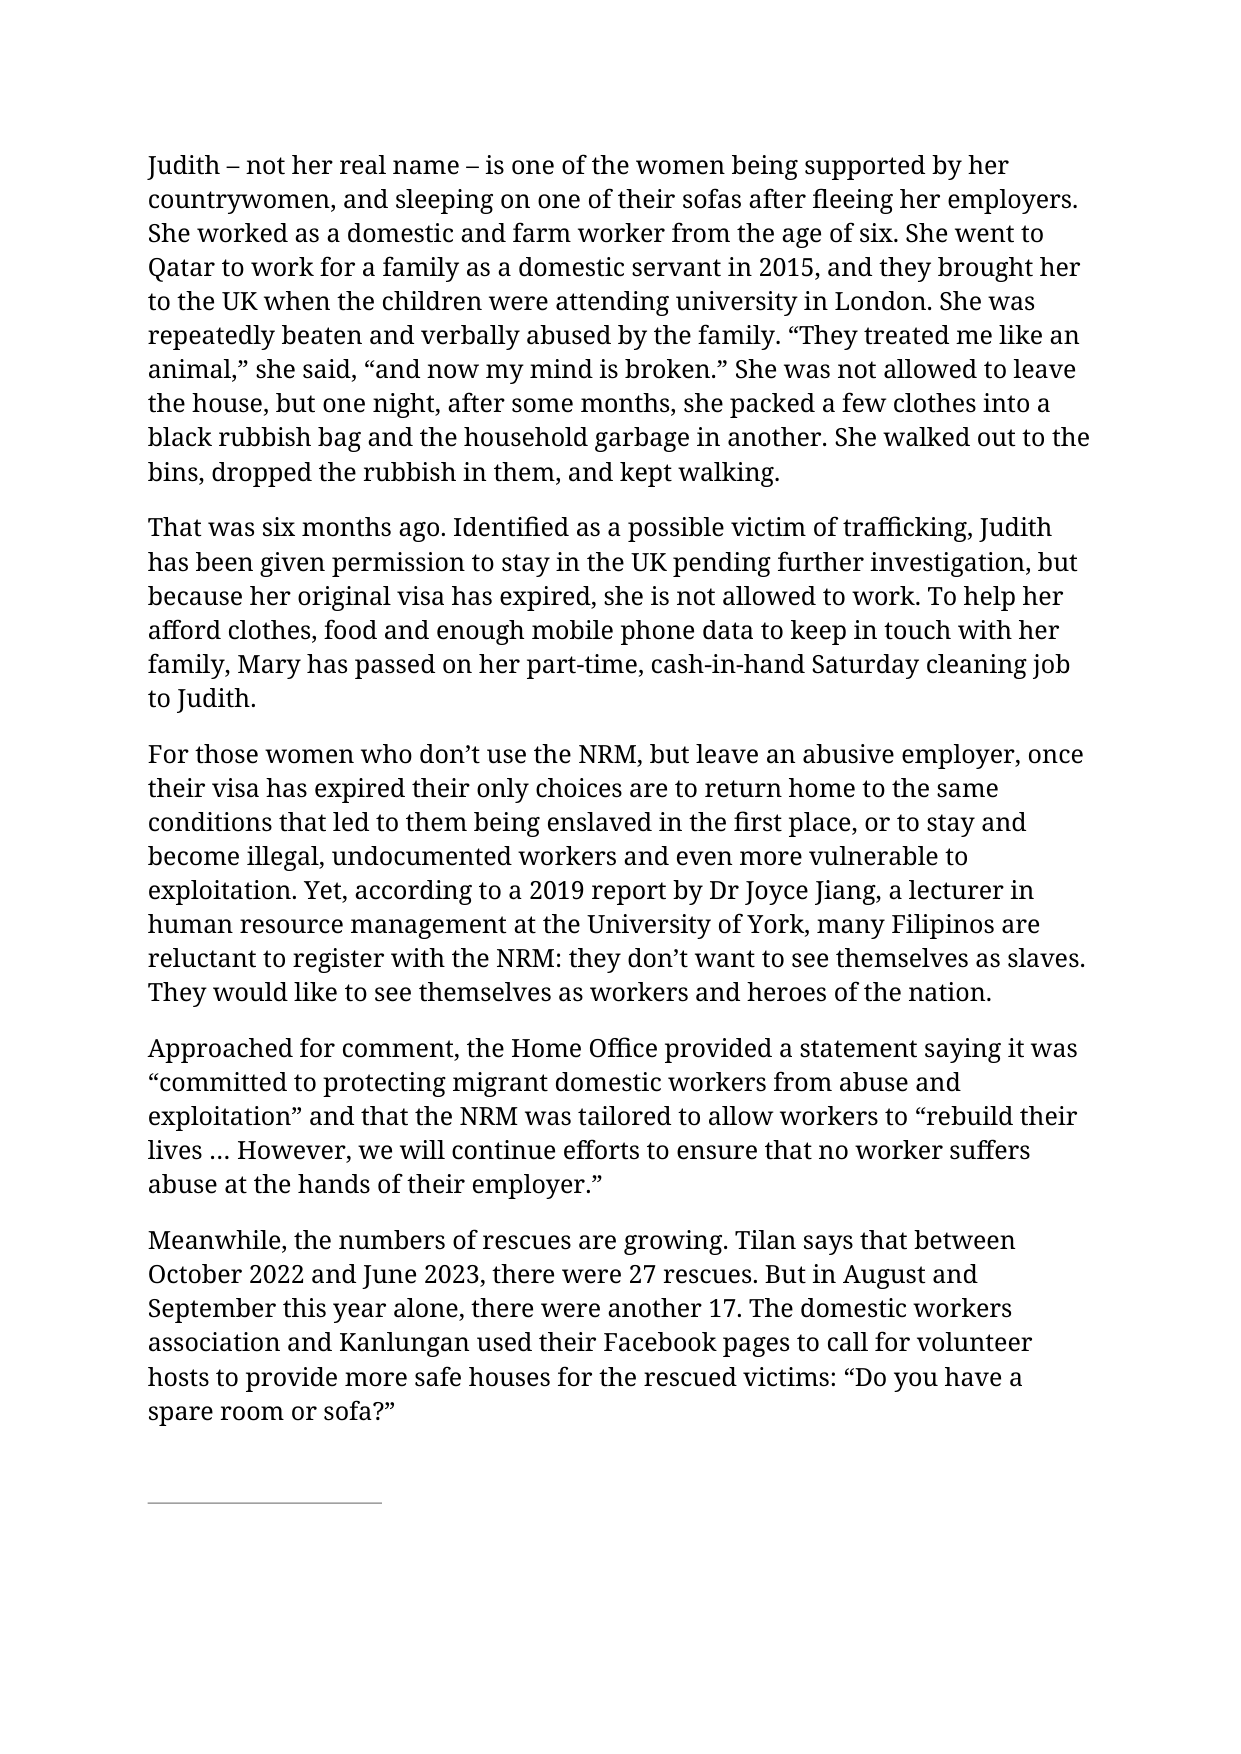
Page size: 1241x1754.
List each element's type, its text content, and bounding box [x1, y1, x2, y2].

text That was six months ago. Identified as a possible victim of trafficking, Judith has been given permission to stay in the UK pending further investigation, but because her original visa has expired, she is not allowed to work. To help her afford clothes, food and enough mobile phone data to keep in touch with her family, Mary has passed on her part-time, cash-in-hand Saturday cleaning job to Judith. [148, 510, 1093, 714]
text Meanwhile, the numbers of rescues are growing. Tilan says that between October 2022 and June 2023, there were 27 rescues. But in August and September this year alone, there were another 17. The domestic workers association and Kanlungan used their Facebook pages to call for volunteer hosts to provide more safe houses for the rescued victims: “Do you have a spare room or sofa?” [148, 1223, 1093, 1427]
text Judith – not her real name – is one of the women being supported by her countrywomen, and sleeping on one of their sofas after fleeing her employers. She worked as a domestic and farm worker from the age of six. She went to Qatar to work for a family as a domestic servant in 2015, and they brought her to the UK when the children were attending university in London. She was repeatedly beaten and verbally abused by the family. “They treated me like an animal,” she said, “and now my mind is broken.” She was not allowed to leave the house, but one night, after some months, she packed a few clothes into a black rubbish bag and the household garbage in another. She walked out to the bins, dropped the rubbish in them, and kept walking. [148, 148, 1093, 488]
text For those women who don’t use the NRM, but leave an abusive employer, once their visa has expired their only choices are to return home to the same conditions that led to them being enslaved in the first place, or to stay and become illegal, undocumented workers and even more vulnerable to exploitation. Yet, according to a 2019 report by Dr Joyce Jiang, a lecturer in human resource management at the University of York, many Filipinos are reluctant to register with the NRM: they don’t want to see themselves as slaves. They would like to see themselves as workers and heroes of the nation. [148, 736, 1093, 1009]
text Approached for comment, the Home Office provided a statement saying it was “committed to protecting migrant domestic workers from abuse and exploitation” and that the NRM was tailored to allow workers to “rebuild their lives … However, we will continue efforts to ensure that no worker suffers abuse at the hands of their employer.” [148, 1031, 1093, 1201]
